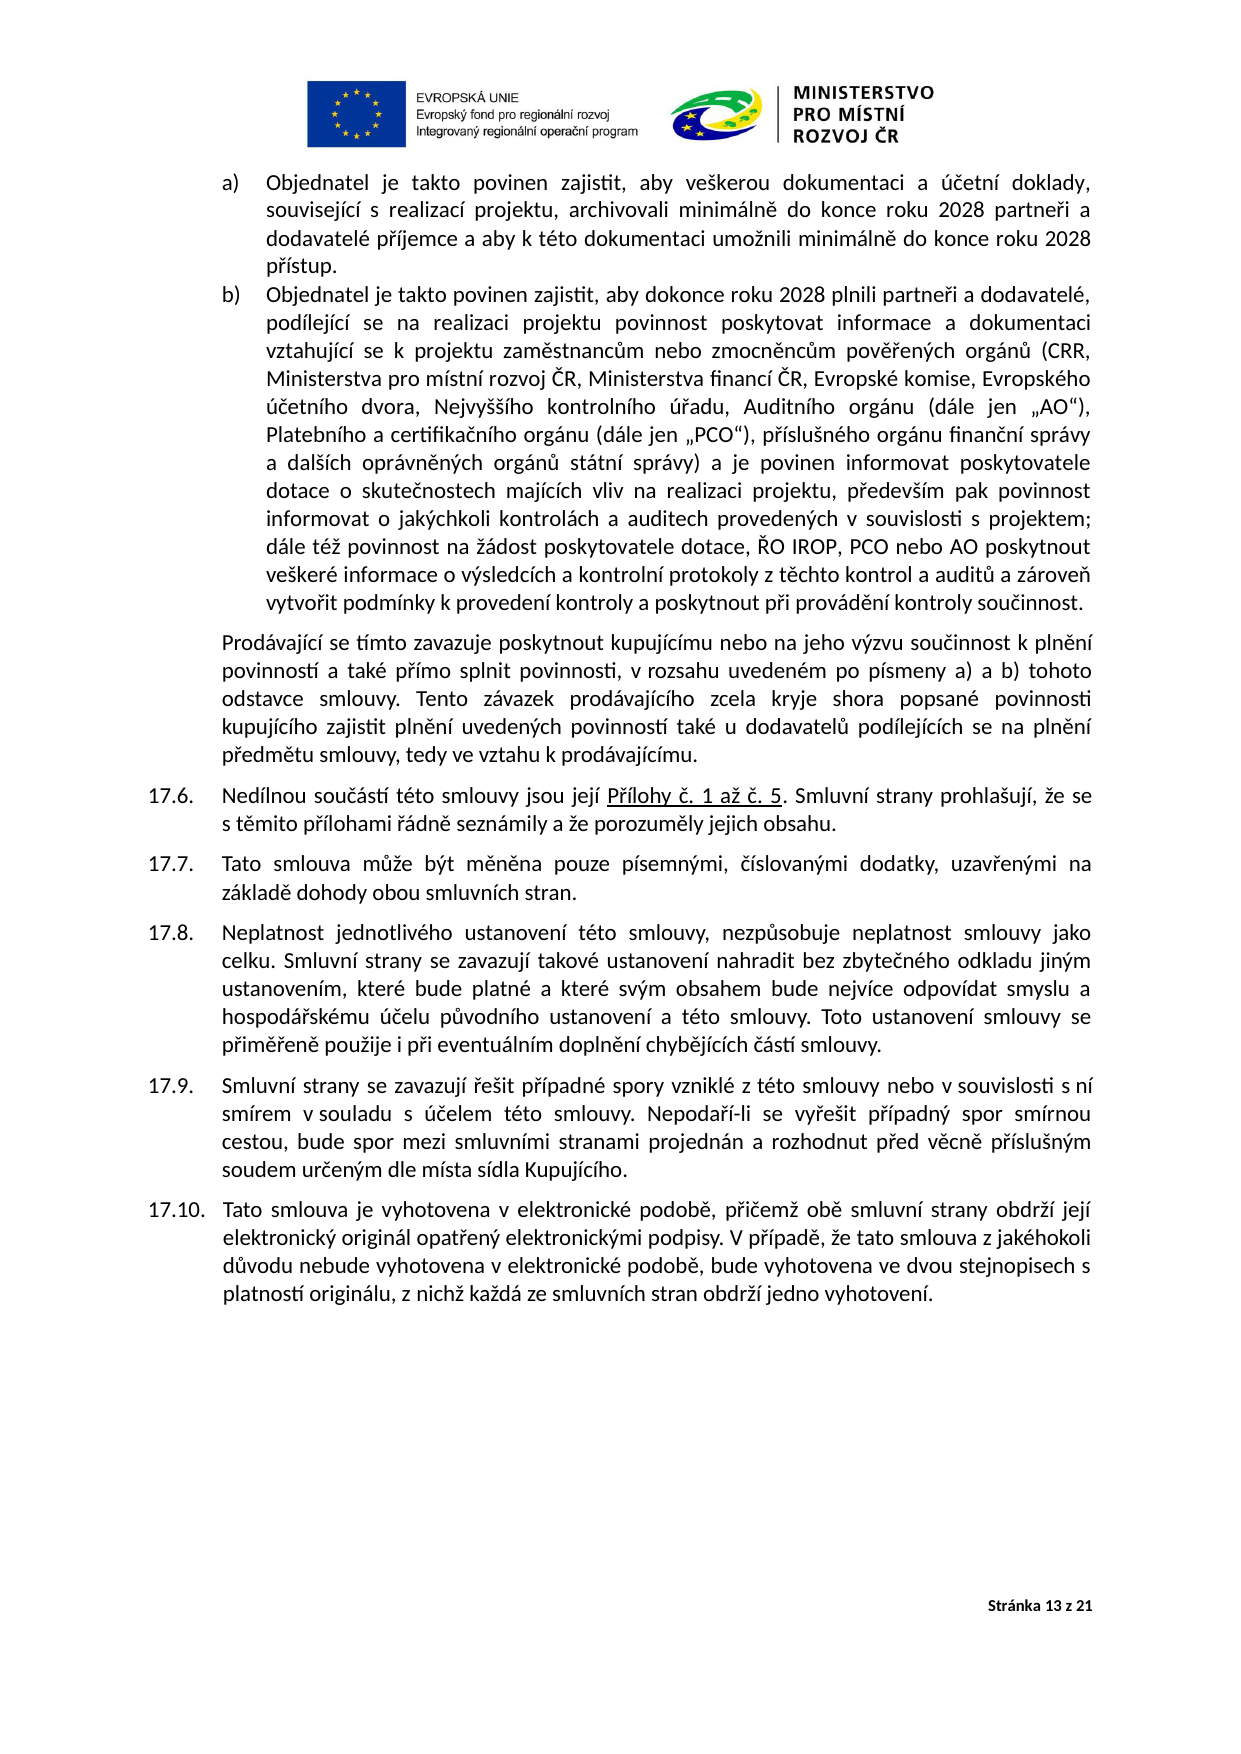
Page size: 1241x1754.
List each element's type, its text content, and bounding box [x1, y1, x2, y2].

list Prodávající se tímto zavazuje poskytnout kupujícímu nebo na jeho výzvu součinnost k plnění povinností a také přímo splnit povinnosti, v rozsahu uvedeném po písmeny a) a b) tohoto odstavce smlouvy. Tento závazek prodávajícího zcela kryje shora popsané povinnosti kupujícího zajistit plnění uvedených povinností také u dodavatelů podílejících se na plnění předmětu smlouvy, tedy ve vztahu k prodávajícímu. [222, 628, 1092, 768]
text Neplatnost jednotlivého ustanovení této smlouvy, nezpůsobuje neplatnost smlouvy jako celku. Smluvní strany se zavazují takové ustanovení nahradit bez zbytečného odkladu jiným ustanovením, které bude platné a které svým obsahem bude nejvíce odpovídat smyslu a hospodářskému účelu původního ustanovení a této smlouvy. Toto ustanovení smlouvy se přiměřeně použije i při eventuálním doplnění chybějících částí smlouvy. [148, 918, 1092, 1058]
text Smluvní strany se zavazují řešit případné spory vzniklé z této smlouvy nebo v souvislosti s ní smírem v souladu s účelem této smlouvy. Nepodaří-li se vyřešit případný spor smírnou cestou, bude spor mezi smluvními stranami projednán a rozhodnut před věcně příslušným soudem určeným dle místa sídla Kupujícího. [148, 1071, 1092, 1183]
list Objednatel je takto povinen zajistit, aby dokonce roku 2028 plnili partneři a dodavatelé, podílející se na realizaci projektu povinnost poskytovat informace a dokumentaci vztahující se k projektu zaměstnancům nebo zmocněncům pověřených orgánů (CRR, Ministerstva pro místní rozvoj ČR, Ministerstva financí ČR, Evropské komise, Evropského účetního dvora, Nejvyššího kontrolního úřadu, Auditního orgánu (dále jen „AO“), Platebního a certifikačního orgánu (dále jen „PCO“), příslušného orgánu finanční správy a dalších oprávněných orgánů státní správy) a je povinen informovat poskytovatele dotace o skutečnostech majících vliv na realizaci projektu, především pak povinnost informovat o jakýchkoli kontrolách a auditech provedených v souvislosti s projektem; dále též povinnost na žádost poskytovatele dotace, ŘO IROP, PCO nebo AO poskytnout veškeré informace o výsledcích a kontrolní protokoly z těchto kontrol a auditů a zároveň vytvořit podmínky k provedení kontroly a poskytnout při provádění kontroly součinnost. [222, 280, 1092, 616]
text Tato smlouva je vyhotovena v elektronické podobě, přičemž obě smluvní strany obdrží její elektronický originál opatřený elektronickými podpisy. V případě, že tato smlouva z jakéhokoli důvodu nebude vyhotovena v elektronické podobě, bude vyhotovena ve dvou stejnopisech s platností originálu, z nichž každá ze smluvních stran obdrží jedno vyhotovení. [148, 1195, 1092, 1307]
list Objednatel je takto povinen zajistit, aby veškerou dokumentaci a účetní doklady, související s realizací projektu, archivovali minimálně do konce roku 2028 partneři a dodavatelé příjemce a aby k této dokumentaci umožnili minimálně do konce roku 2028 přístup. [222, 168, 1092, 280]
text Nedílnou součástí této smlouvy jsou její Přílohy č. 1 až č. 5. Smluvní strany prohlašují, že se s těmito přílohami řádně seznámily a že porozuměly jejich obsahu. [148, 781, 1092, 837]
text Tato smlouva může být měněna pouze písemnými, číslovanými dodatky, uzavřenými na základě dohody obou smluvních stran. [148, 849, 1092, 906]
